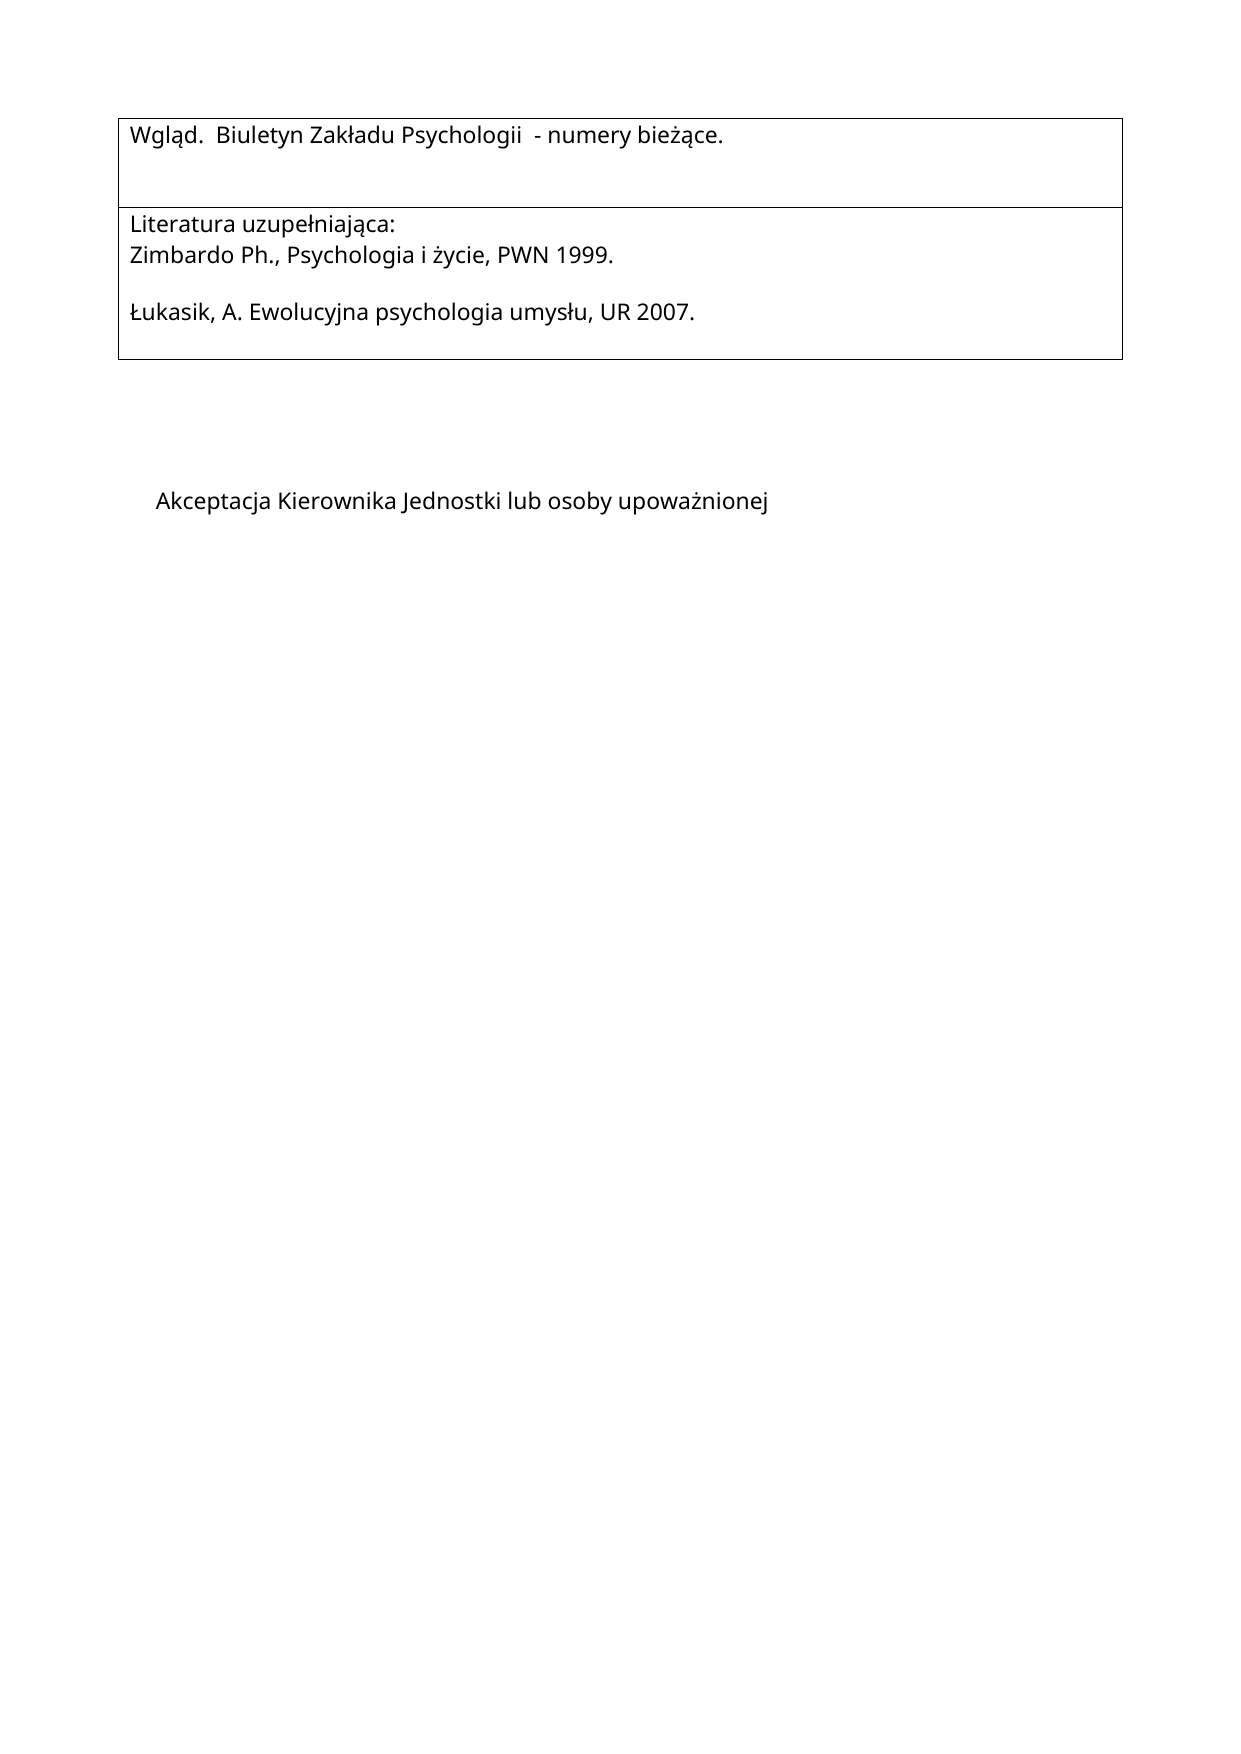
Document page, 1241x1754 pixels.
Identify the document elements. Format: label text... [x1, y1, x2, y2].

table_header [119, 119, 1122, 207]
table_cell Literatura uzupełniająca: Zimbardo Ph., Psychologia i życie, PWN 1999. Łukasik, A. Ewolucyjna psychologia umysłu, UR 2007. [119, 208, 1122, 359]
text Akceptacja Kierownika Jednostki lub osoby upoważnionej [156, 485, 1122, 516]
